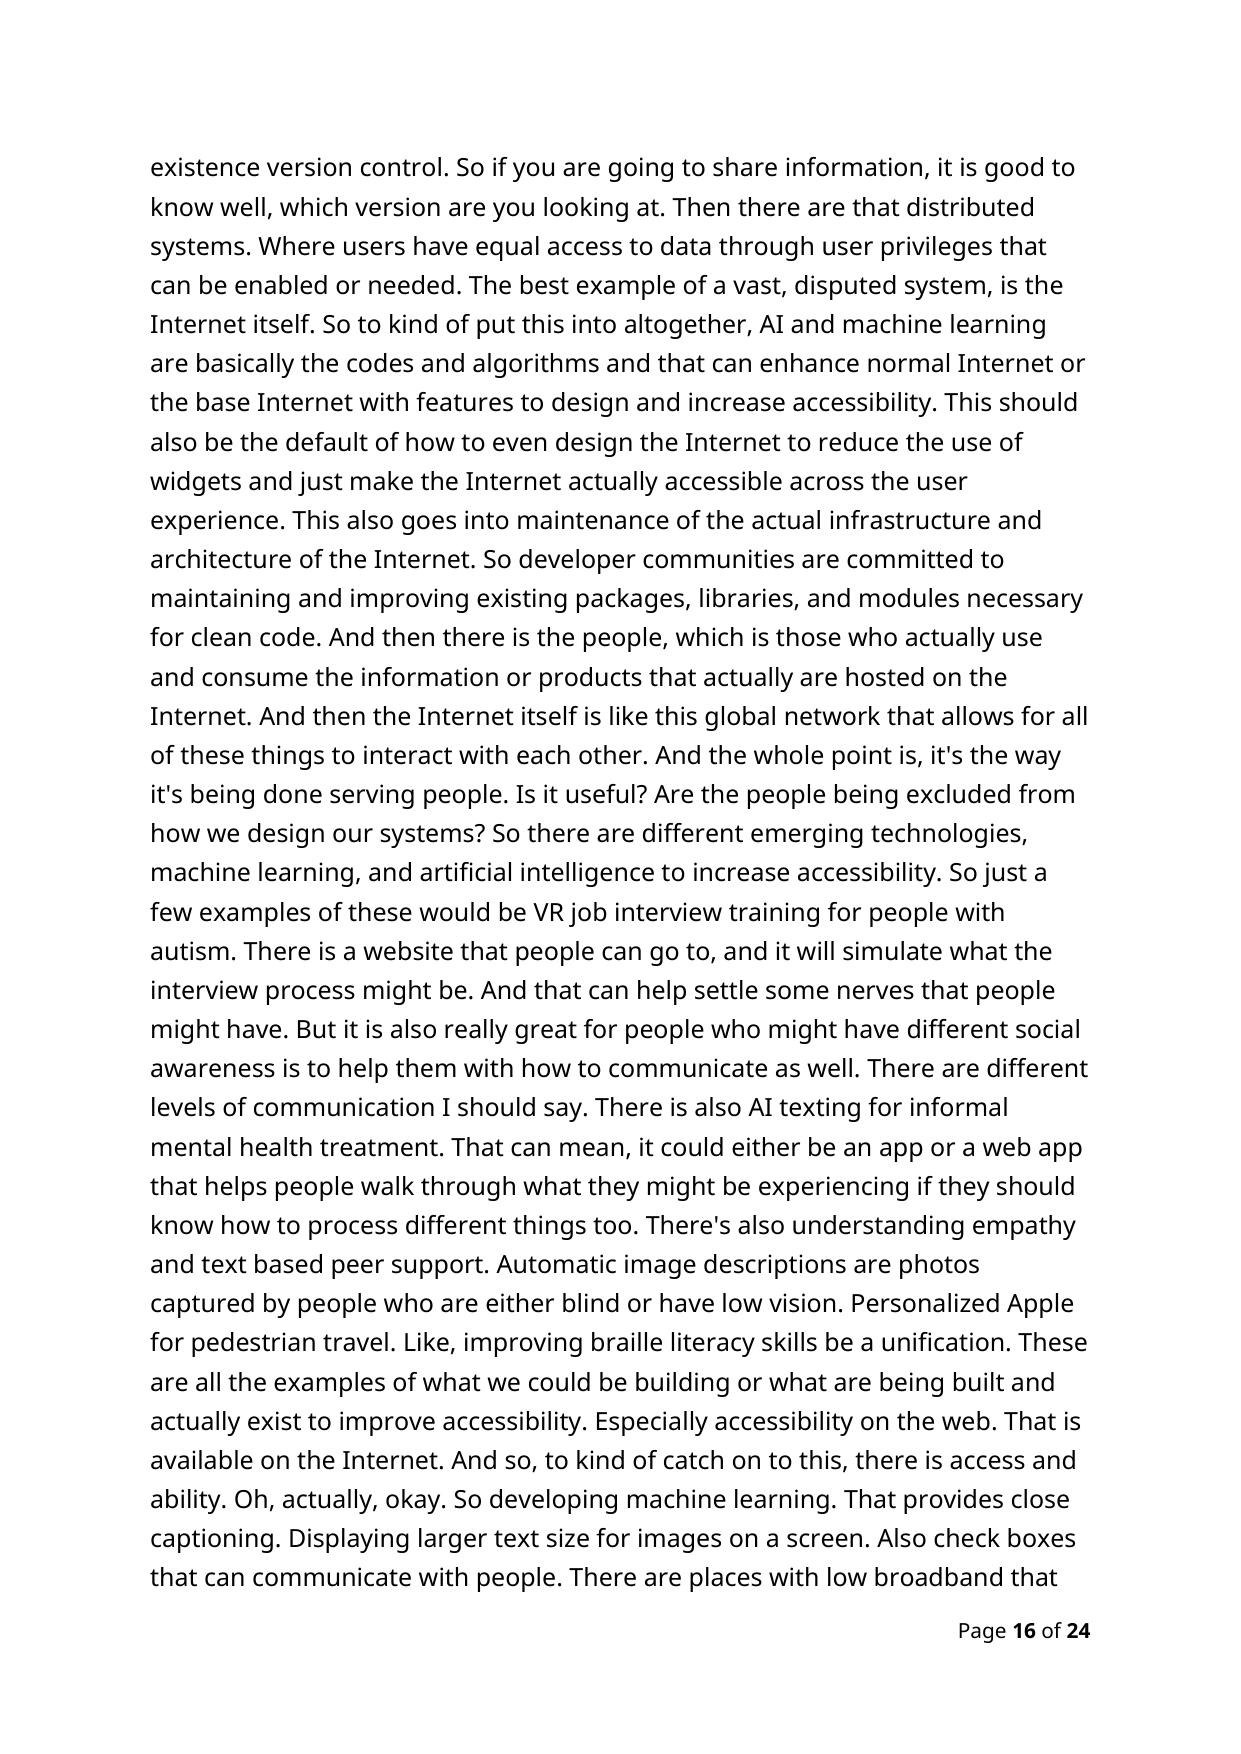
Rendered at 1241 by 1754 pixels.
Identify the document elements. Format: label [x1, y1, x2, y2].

text [150, 150, 1090, 1594]
